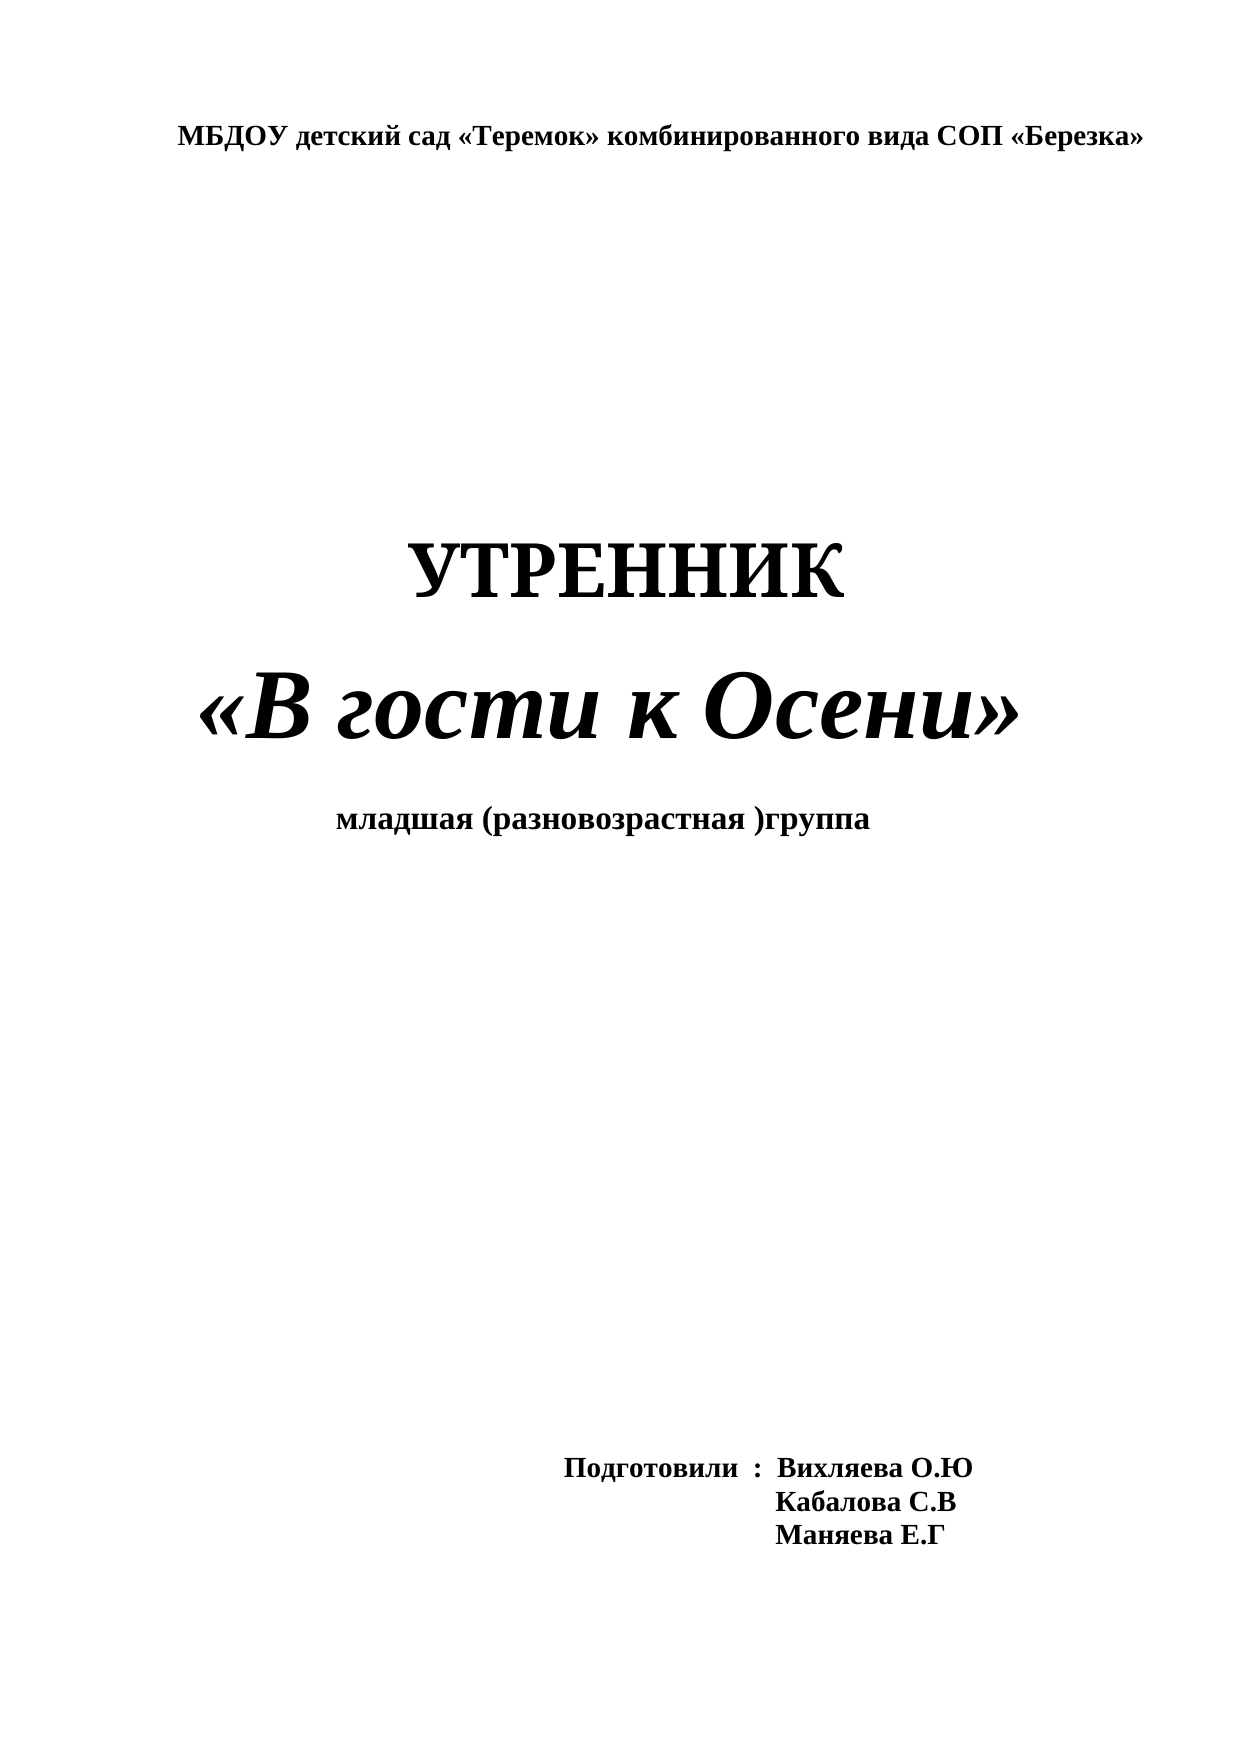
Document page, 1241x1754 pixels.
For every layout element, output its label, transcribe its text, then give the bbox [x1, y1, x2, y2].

text «В гости к Осени» [177, 645, 1152, 760]
text Подготовили : Вихляева О.Ю [177, 1450, 1152, 1484]
text МБДОУ детский сад «Теремок» комбинированного вида СОП «Березка» [177, 118, 1152, 152]
text младшая (разновозрастная )группа [177, 798, 1152, 837]
text Маняева Е.Г [177, 1517, 1152, 1551]
text УТРЕННИК [177, 530, 1152, 616]
text Кабалова С.В [177, 1484, 1152, 1517]
